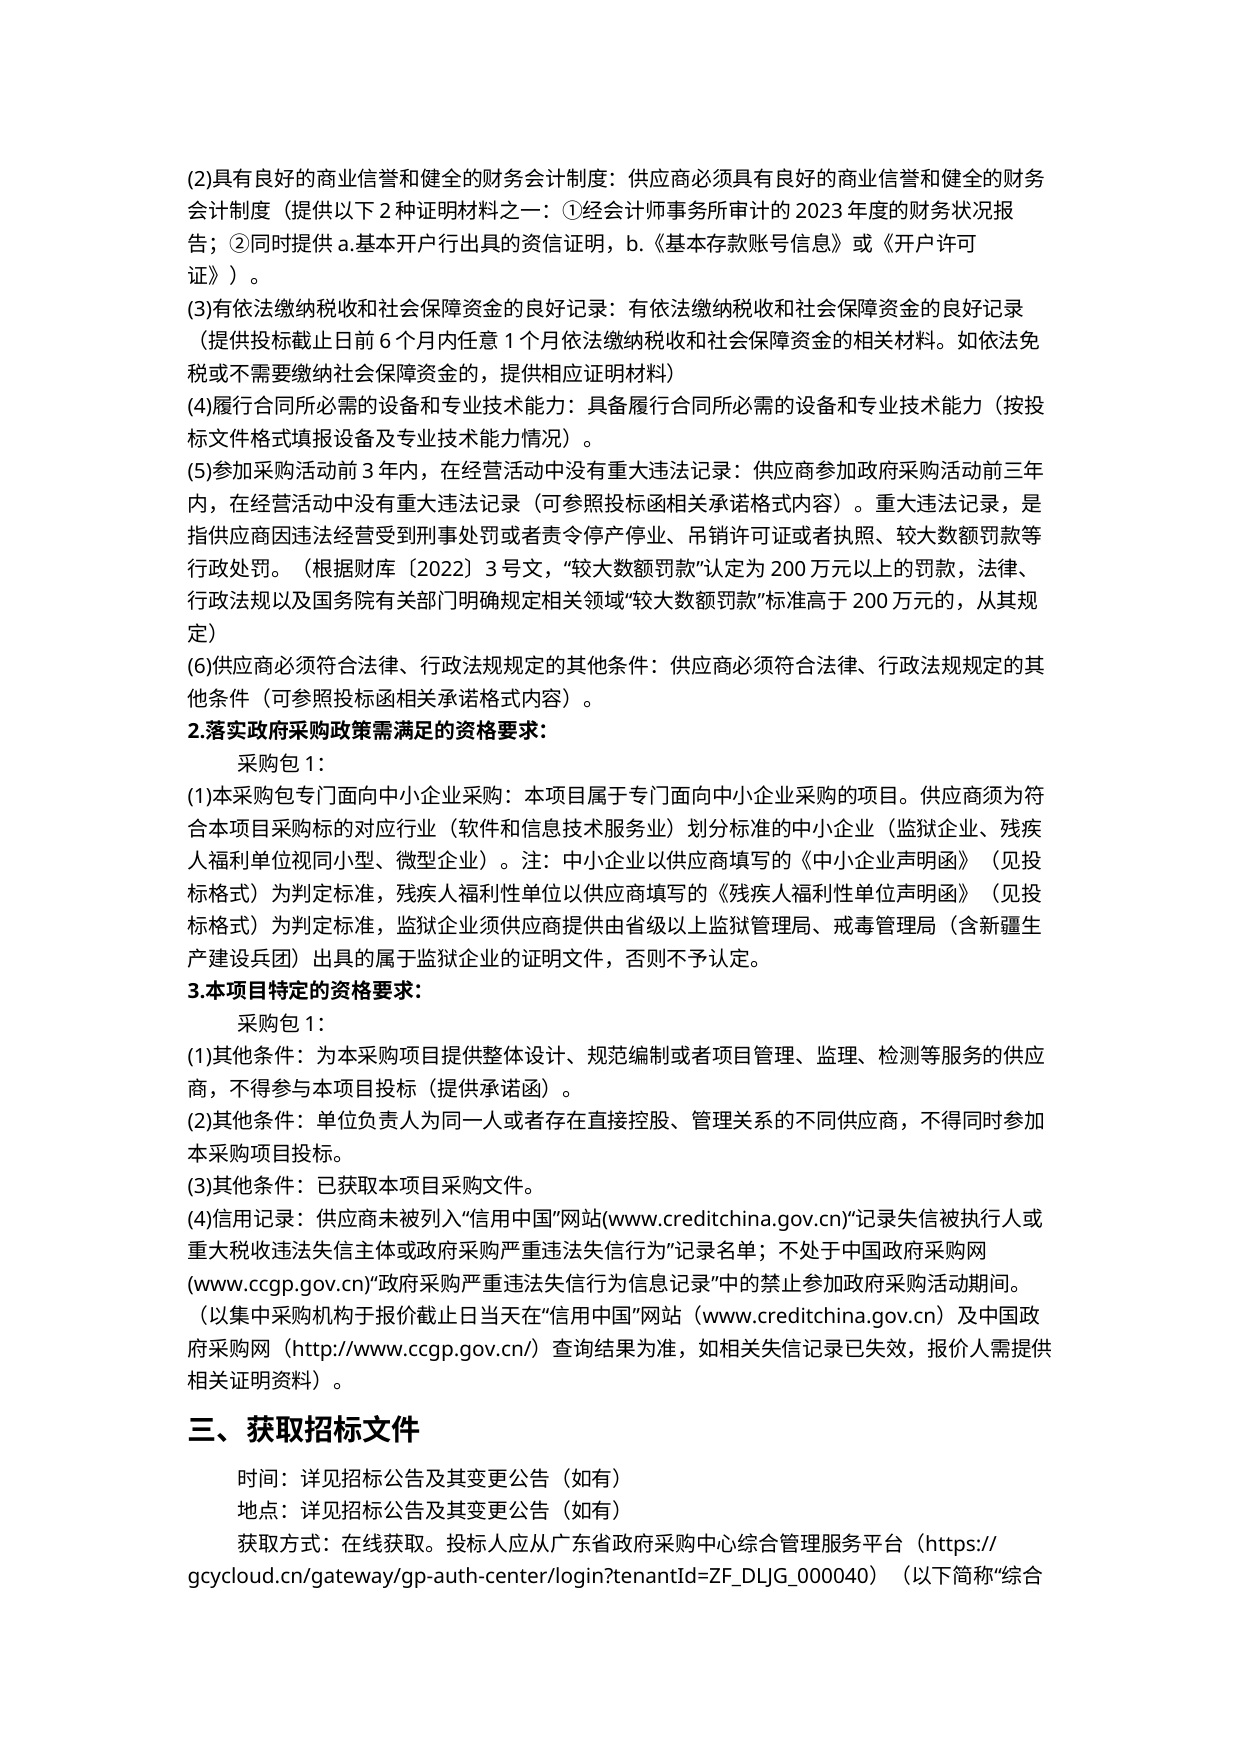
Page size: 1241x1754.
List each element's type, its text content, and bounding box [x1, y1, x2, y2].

text 三、获取招标文件 [187, 1397, 1053, 1462]
text (4)履行合同所必需的设备和专业技术能力：具备履行合同所必需的设备和专业技术能力（按投标文件格式填报设备及专业技术能力情况）。 [187, 389, 1053, 454]
text 3.本项目特定的资格要求： [187, 974, 1053, 1007]
text 采购包1： [187, 1007, 1053, 1039]
text 时间：详见招标公告及其变更公告（如有） [187, 1462, 1053, 1494]
text (3)有依法缴纳税收和社会保障资金的良好记录：有依法缴纳税收和社会保障资金的良好记录（提供投标截止日前6个月内任意1个月依法缴纳税收和社会保障资金的相关材料。如依法免税或不需要缴纳社会保障资金的，提供相应证明材料） [187, 292, 1053, 389]
text (1)其他条件：为本采购项目提供整体设计、规范编制或者项目管理、监理、检测等服务的供应商，不得参与本项目投标（提供承诺函）。 [187, 1039, 1053, 1104]
text 采购包1： [187, 747, 1053, 779]
text 2.落实政府采购政策需满足的资格要求： [187, 714, 1053, 747]
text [187, 1527, 1053, 1592]
text (2)其他条件：单位负责人为同一人或者存在直接控股、管理关系的不同供应商，不得同时参加本采购项目投标。 [187, 1104, 1053, 1169]
text (6)供应商必须符合法律、行政法规规定的其他条件：供应商必须符合法律、行政法规规定的其他条件（可参照投标函相关承诺格式内容）。 [187, 649, 1053, 714]
text (2)具有良好的商业信誉和健全的财务会计制度：供应商必须具有良好的商业信誉和健全的财务会计制度（提供以下2种证明材料之一：①经会计师事务所审计的2023年度的财务状况报告；②同时提供a.基本开户行出具的资信证明，b.《基本存款账号信息》或《开户许可证》）。 [187, 162, 1053, 292]
text 地点：详见招标公告及其变更公告（如有） [187, 1494, 1053, 1527]
text (3)其他条件：已获取本项目采购文件。 [187, 1169, 1053, 1202]
text (1)本采购包专门面向中小企业采购：本项目属于专门面向中小企业采购的项目。供应商须为符合本项目采购标的对应行业（软件和信息技术服务业）划分标准的中小企业（监狱企业、残疾人福利单位视同小型、微型企业）。注：中小企业以供应商填写的《中小企业声明函》（见投标格式）为判定标准，残疾人福利性单位以供应商填写的《残疾人福利性单位声明函》（见投标格式）为判定标准，监狱企业须供应商提供由省级以上监狱管理局、戒毒管理局（含新疆生产建设兵团）出具的属于监狱企业的证明文件，否则不予认定。 [187, 779, 1053, 974]
text (4)信用记录：供应商未被列入“信用中国”网站(www.creditchina.gov.cn)“记录失信被执行人或重大税收违法失信主体或政府采购严重违法失信行为”记录名单；不处于中国政府采购网(www.ccgp.gov.cn)“政府采购严重违法失信行为信息记录”中的禁止参加政府采购活动期间。（以集中采购机构于报价截止日当天在“信用中国”网站（www.creditchina.gov.cn）及中国政府采购网（http://www.ccgp.gov.cn/）查询结果为准，如相关失信记录已失效，报价人需提供相关证明资料）。 [187, 1202, 1053, 1397]
text (5)参加采购活动前3年内，在经营活动中没有重大违法记录：供应商参加政府采购活动前三年内，在经营活动中没有重大违法记录（可参照投标函相关承诺格式内容）。重大违法记录，是指供应商因违法经营受到刑事处罚或者责令停产停业、吊销许可证或者执照、较大数额罚款等行政处罚。（根据财库〔2022〕3号文，“较大数额罚款”认定为200万元以上的罚款，法律、行政法规以及国务院有关部门明确规定相关领域“较大数额罚款”标准高于200万元的，从其规定） [187, 454, 1053, 649]
